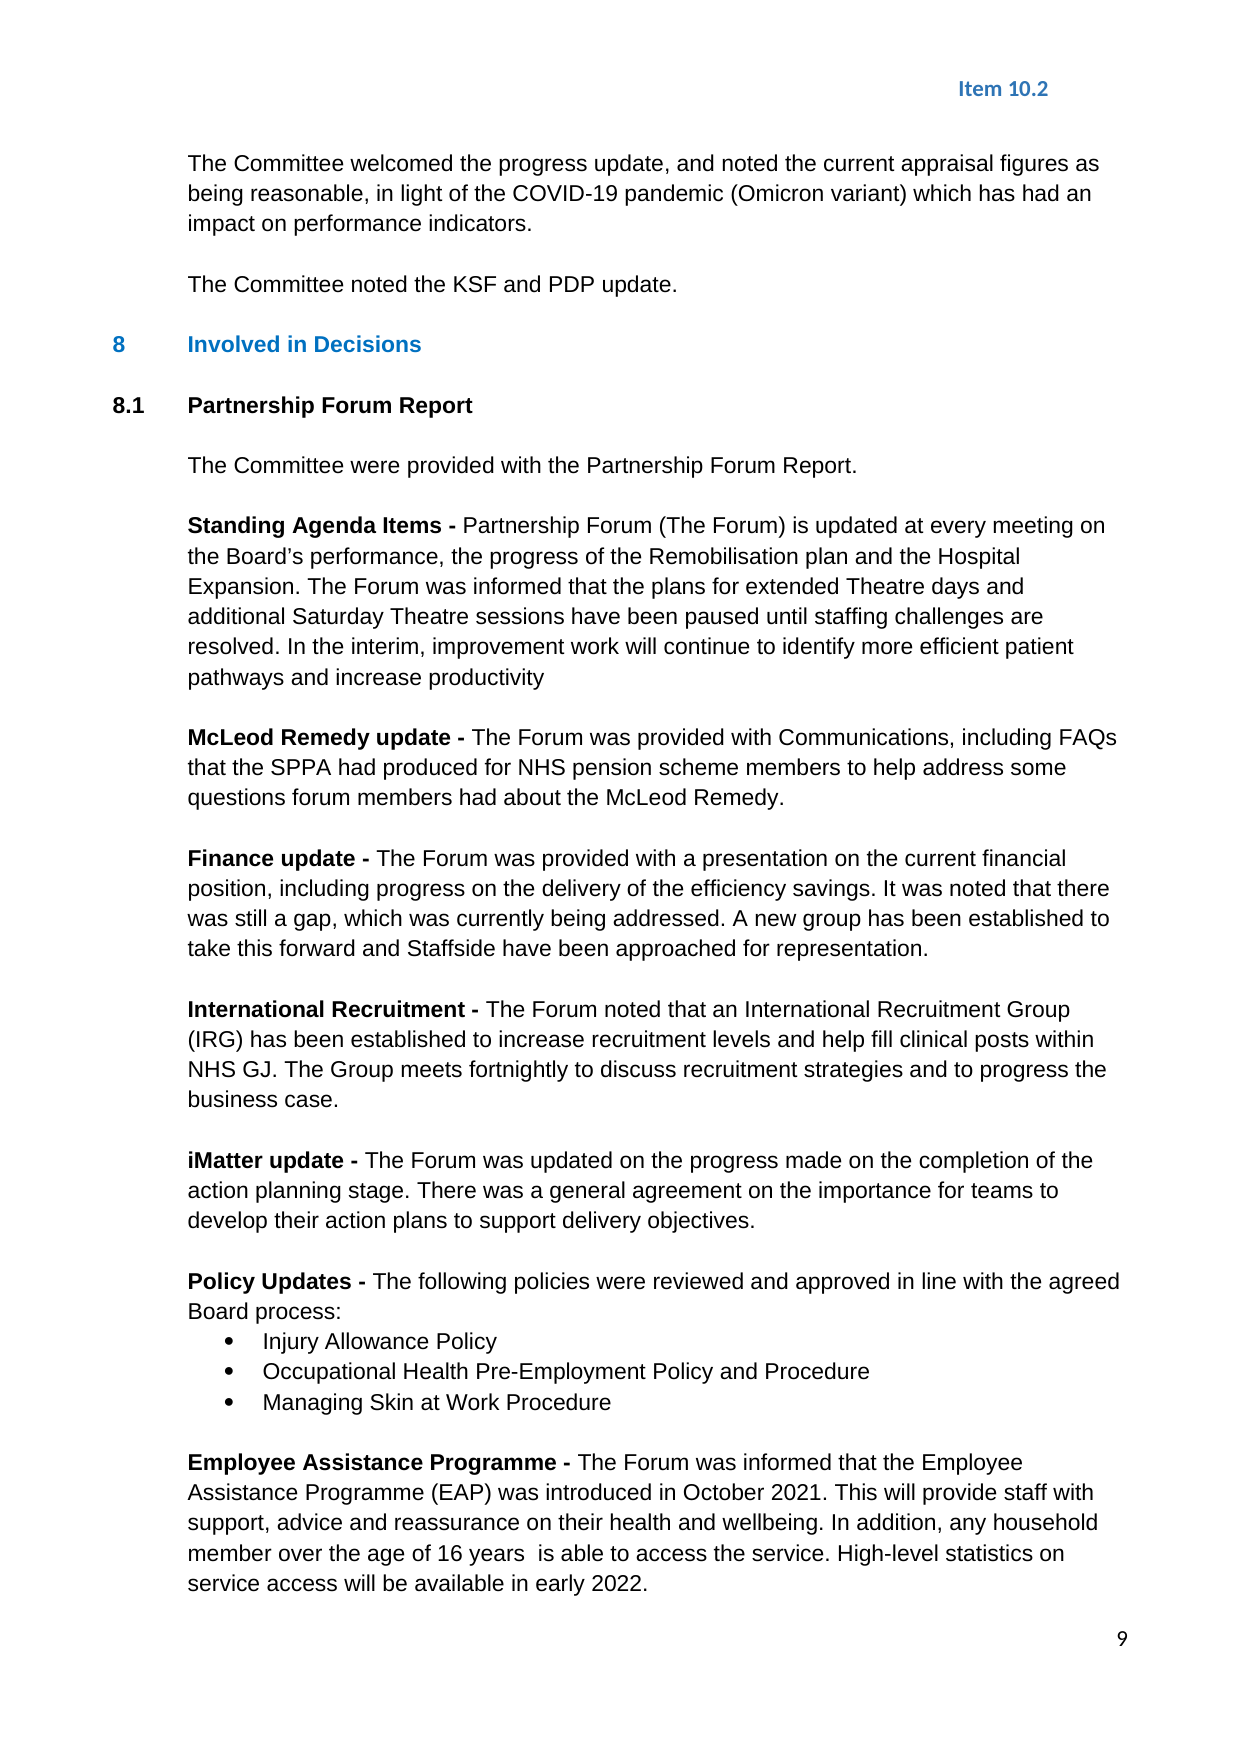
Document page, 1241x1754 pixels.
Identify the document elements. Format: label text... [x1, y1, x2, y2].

list Injury Allowance Policy [225, 1328, 1128, 1354]
text iMatter update - The Forum was updated on the progress made on the completion of the action planning stage. There was a general agreement on the importance for teams to develop their action plans to support delivery objectives. [187, 1147, 1128, 1234]
text Finance update - The Forum was provided with a presentation on the current financial position, including progress on the delivery of the efficiency savings. It was noted that there was still a gap, which was currently being addressed. A new group has been established to take this forward and Staffside have been approached for representation. [187, 845, 1128, 962]
text The Committee were provided with the Partnership Forum Report. [112, 452, 1128, 478]
text McLeod Remedy update - The Forum was provided with Communications, including FAQs that the SPPA had produced for NHS pension scheme members to help address some questions forum members had about the McLeod Remedy. [187, 724, 1128, 811]
list Managing Skin at Work Procedure [225, 1388, 1128, 1415]
text The Committee welcomed the progress update, and noted the current appraisal figures as being reasonable, in light of the COVID-19 pandemic (Omicron variant) which has had an impact on performance indicators. [187, 150, 1128, 237]
text Standing Agenda Items - Partnership Forum (The Forum) is updated at every meeting on the Board’s performance, the progress of the Remobilisation plan and the Hospital Expansion. The Forum was informed that the plans for extended Theatre days and additional Saturday Theatre sessions have been paused until staffing challenges are resolved. In the interim, improvement work will continue to identify more efficient patient pathways and increase productivity [187, 512, 1128, 690]
text International Recruitment - The Forum noted that an International Recruitment Group (IRG) has been established to increase recruitment levels and help fill clinical posts within NHS GJ. The Group meets fortnightly to discuss recruitment strategies and to progress the business case. [187, 996, 1128, 1113]
text Employee Assistance Programme - The Forum was informed that the Employee Assistance Programme (EAP) was introduced in October 2021. This will provide staff with support, advice and reassurance on their health and wellbeing. In addition, any household member over the age of 16 years is able to access the service. High-level statistics on service access will be available in early 2022. [187, 1449, 1128, 1596]
text The Committee noted the KSF and PDP update. [112, 271, 1128, 297]
text 8.1 Partnership Forum Report [112, 392, 1128, 418]
text 8 Involved in Decisions [112, 331, 1128, 358]
text Policy Updates - The following policies were reviewed and approved in line with the agreed Board process: [187, 1268, 1128, 1324]
list Occupational Health Pre-Employment Policy and Procedure [225, 1358, 1128, 1385]
